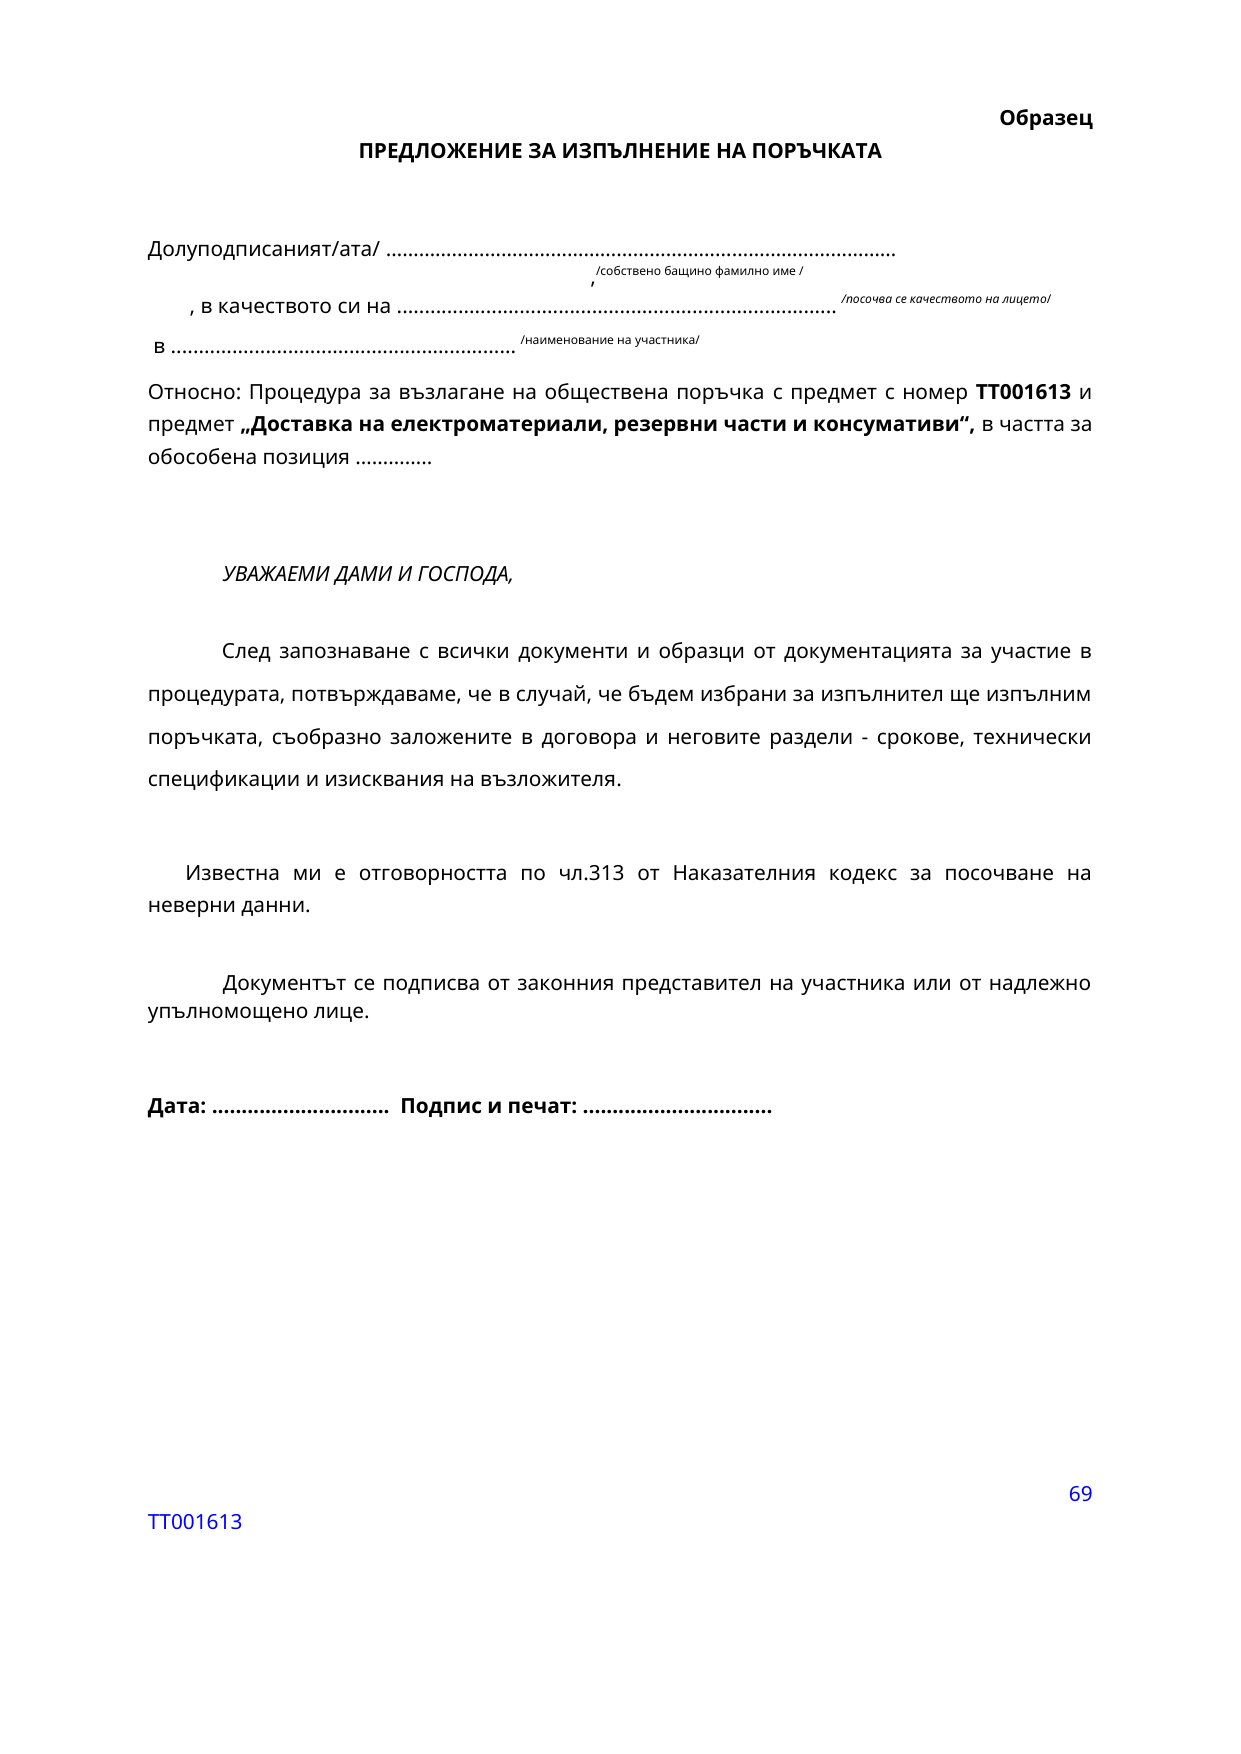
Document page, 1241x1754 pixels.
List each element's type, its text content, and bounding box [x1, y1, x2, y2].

text Известна ми е отговорността по чл.313 от Наказателния кодекс за посочване на неверни данни. [148, 858, 1092, 919]
text УВАЖАЕМИ ДАМИ И ГОСПОДА, [148, 559, 1092, 587]
text Относно: Процедура за възлагане на обществена поръчка с предмет с номер ТТ001613 и предмет „Доставка на електроматериали, резервни части и консумативи“, в частта за обособена позиция ………….. [148, 377, 1092, 470]
text Документът се подписва от законния представител на участника или от надлежно упълномощено лице. [148, 968, 1092, 1025]
text Образец [148, 103, 1092, 132]
text Дата: .............................. Подпис и печат: ................................ [148, 1091, 1092, 1119]
text След запознаване с всички документи и образци от документацията за участие в процедурата, потвърждаваме, че в случай, че бъдем избрани за изпълнител ще изпълним поръчката, съобразно заложените в договора и неговите раздели - срокове, технически спецификации и изисквания на възложителя. [148, 637, 1092, 793]
text , в качеството си на ............................................................................... /посочва се качеството на лицето/ [148, 291, 1092, 319]
text в .............................................................. /наименование на участника/ [148, 332, 1092, 360]
text ПРЕДЛОЖЕНИЕ ЗА ИЗПЪЛНЕНИЕ НА ПОРЪЧКАТА [148, 136, 1092, 164]
text Долуподписаният/ата/ ………………………………………………………………………………… ,/собствено бащино фамилно име / [148, 234, 1092, 291]
